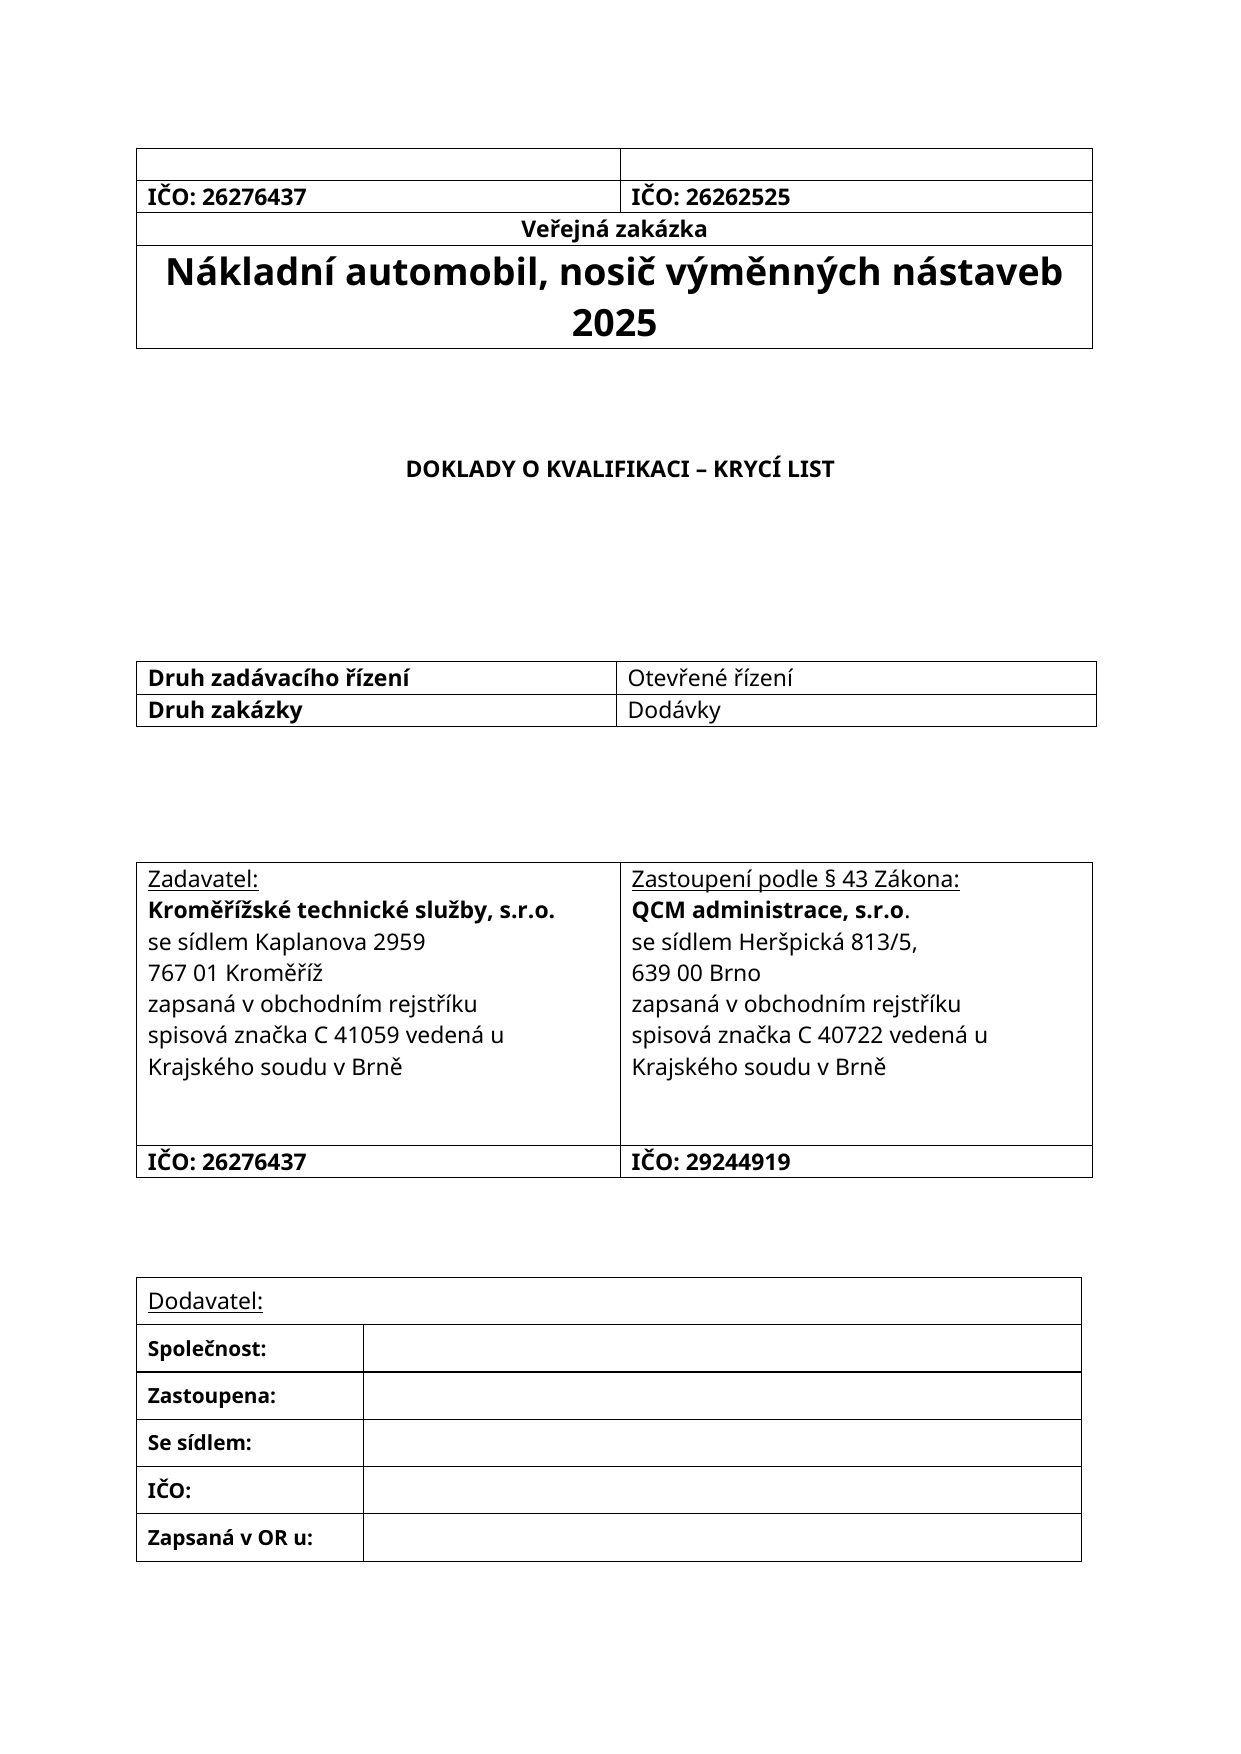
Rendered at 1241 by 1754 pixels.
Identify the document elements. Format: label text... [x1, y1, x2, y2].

table_cell IČO: [137, 1467, 363, 1513]
table_cell [364, 1467, 1081, 1513]
table_cell IČO: 26276437 [137, 181, 620, 212]
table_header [137, 149, 620, 180]
table_header Zastoupení podle § 43 Zákona: QCM administrace, s.r.o. se sídlem Heršpická 813/5, 639 00 Brno zapsaná v obchodním rejstříku spisová značka C 40722 vedená u Krajského soudu v Brně [621, 863, 1092, 1144]
table_header Druh zadávacího řízení [137, 662, 616, 693]
text DOKLADY O KVALIFIKACI – KRYCÍ LIST [148, 453, 1093, 484]
table_cell Veřejná zakázka [137, 213, 1092, 244]
table_cell Zastoupena: [137, 1373, 363, 1419]
table_cell Nákladní automobil, nosič výměnných nástaveb 2025 [137, 246, 1092, 348]
table_header Otevřené řízení [617, 662, 1096, 693]
table_cell [364, 1325, 1081, 1371]
table_cell IČO: 26276437 [137, 1146, 620, 1177]
table_cell [364, 1373, 1081, 1419]
table_header Dodavatel: [137, 1278, 1081, 1324]
table_cell Zapsaná v OR u: [137, 1514, 363, 1561]
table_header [621, 149, 1092, 180]
table_cell IČO: 29244919 [621, 1146, 1092, 1177]
table_cell [364, 1514, 1081, 1561]
table_cell Se sídlem: [137, 1420, 363, 1466]
table_cell [364, 1420, 1081, 1466]
table_cell Dodávky [617, 695, 1096, 726]
table_cell Druh zakázky [137, 695, 616, 726]
table_cell IČO: 26262525 [621, 181, 1092, 212]
table_cell Společnost: [137, 1325, 363, 1371]
